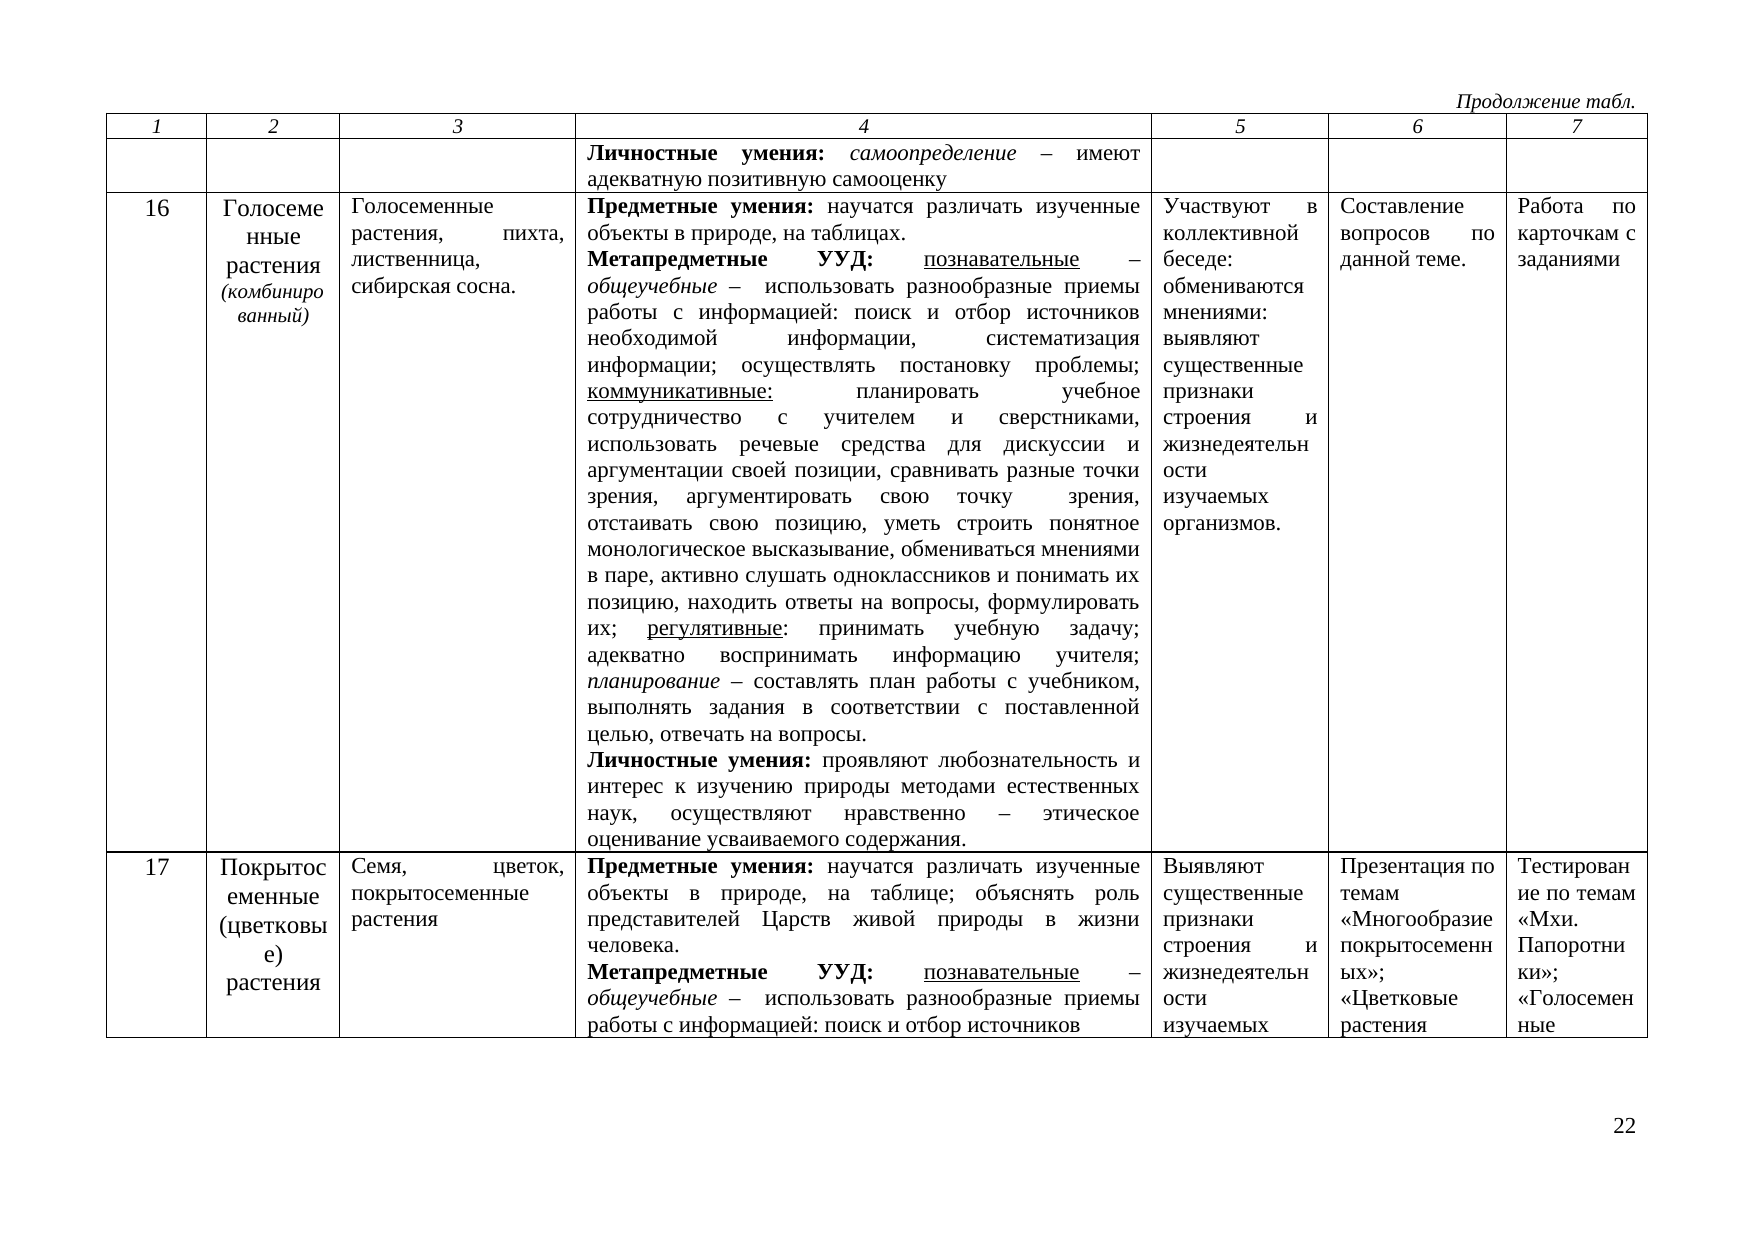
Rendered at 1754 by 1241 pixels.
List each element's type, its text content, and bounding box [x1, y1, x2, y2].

table_cell [107, 139, 206, 192]
table_cell Семя, цветок, покрытосеменные растения [340, 853, 575, 1037]
table_cell [1507, 139, 1647, 192]
table_header 5 [1152, 114, 1328, 138]
table_cell Работа по карточкам с заданиями [1507, 193, 1647, 851]
table_cell Составление вопросов по данной теме. [1329, 193, 1506, 851]
table_header 3 [340, 114, 575, 138]
table_header 6 [1329, 114, 1506, 138]
table_cell Участвуют в коллективной беседе: обмениваются мнениями: выявляют существенные признаки строения и жизнедеятельности изучаемых организмов. [1152, 193, 1328, 851]
table_cell Предметные умения: научатся различать изученные объекты в природе, на таблице; объяснять роль представителей Царств живой природы в жизни человека. Метапредметные УУД: познавательные – общеучебные – использовать разнообразные приемы работы с информацией: поиск и отбор источников [576, 853, 1151, 1037]
table_cell Личностные умения: самоопределение – имеют адекватную позитивную самооценку [576, 139, 1151, 192]
table_cell Голосеменные растения, пихта, лиственница, сибирская сосна. [340, 193, 575, 851]
table_cell Голосеменные растения (комбинированный) [207, 193, 339, 851]
table_cell [340, 139, 575, 192]
table_header 2 [207, 114, 339, 138]
table_cell 16 [107, 193, 206, 851]
table_cell Покрытосеменные (цветковые) растения [207, 853, 339, 1037]
text Продолжение табл. [118, 89, 1636, 113]
table_header 1 [107, 114, 206, 138]
table_cell Презентация по темам «Многообразие покрытосеменных»; «Цветковые растения [1329, 853, 1506, 1037]
table_cell Тестирование по темам «Мхи. Папоротники»; «Голосеменные [1507, 853, 1647, 1037]
table_cell 17 [107, 853, 206, 1037]
table_cell [1152, 139, 1328, 192]
table_cell [207, 139, 339, 192]
table_cell Предметные умения: научатся различать изученные объекты в природе, на таблицах. Метапредметные УУД: познавательные – общеучебные – использовать разнообразные приемы работы с информацией: поиск и отбор источников необходимой информации, систематизация информации; осуществлять постановку проблемы; коммуникативные: планировать учебное сотрудничество с учителем и сверстниками, использовать речевые средства для дискуссии и аргументации своей позиции, сравнивать разные точки зрения, аргументировать свою точку зрения, отстаивать свою позицию, уметь строить понятное монологическое высказывание, обмениваться мнениями в паре, активно слушать одноклассников и понимать их позицию, находить ответы на вопросы, формулировать их; регулятивные: принимать учебную задачу; адекватно воспринимать информацию учителя; планирование – составлять план работы с учебником, выполнять задания в соответствии с поставленной целью, отвечать на вопросы. Личностные умения: проявляют любознательность и интерес к изучению природы методами естественных наук, осуществляют нравственно – этическое оценивание усваиваемого содержания. [576, 193, 1151, 851]
table_cell Выявляют существенные признаки строения и жизнедеятельности изучаемых [1152, 853, 1328, 1037]
table_header 4 [576, 114, 1151, 138]
table_cell [1329, 139, 1506, 192]
table_header 7 [1507, 114, 1647, 138]
